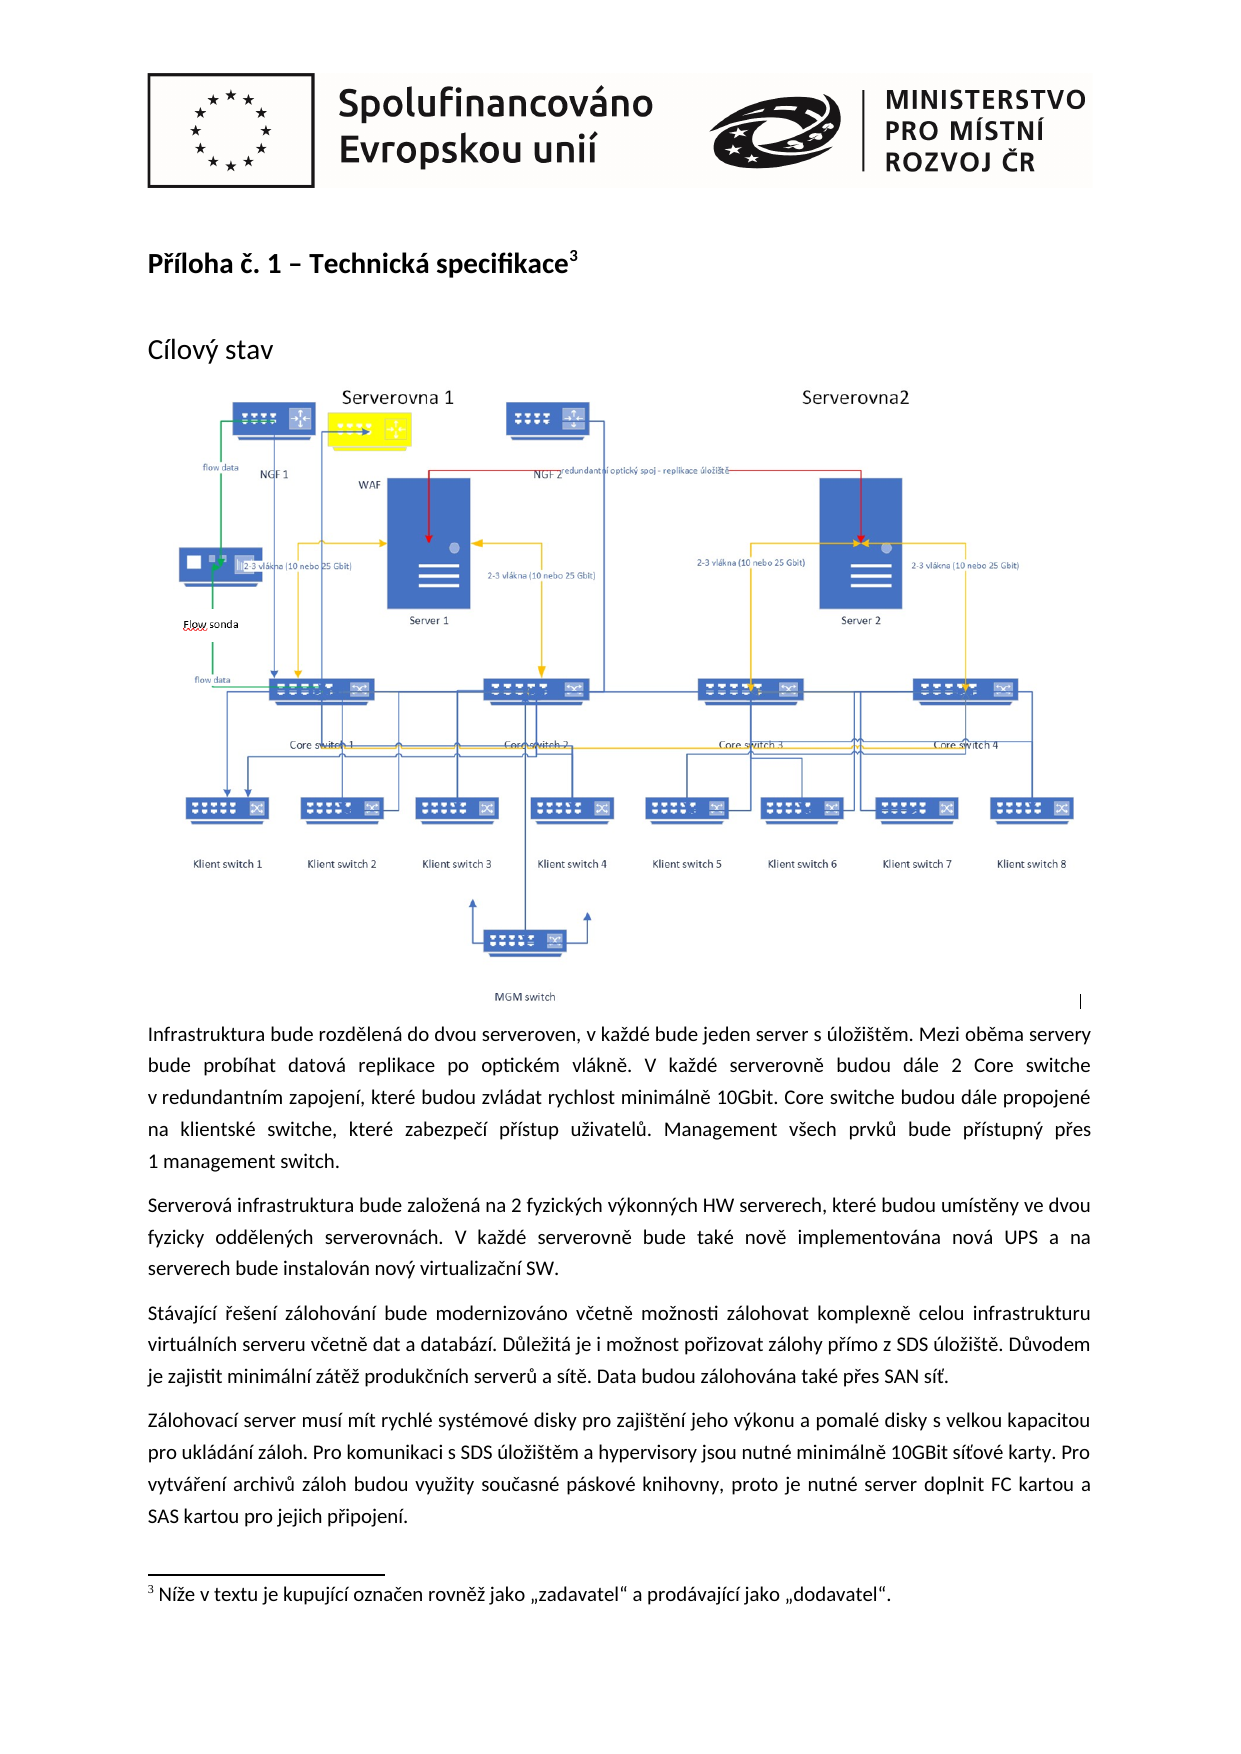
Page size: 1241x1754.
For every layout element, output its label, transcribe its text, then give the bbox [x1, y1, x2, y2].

text Příloha č. 1 – Technická specifikace [148, 245, 1093, 281]
list Cílový stav [148, 331, 1093, 367]
picture [147, 379, 1093, 1009]
text Zálohovací server musí mít rychlé systémové disky pro zajištění jeho výkonu a pomalé disky s velkou kapacitou pro ukládání záloh. Pro komunikaci s SDS úložištěm a hypervisory jsou nutné minimálně 10GBit síťové karty. Pro vytváření archivů záloh budou využity současné páskové knihovny, proto je nutné server doplnit FC kartou a SAS kartou pro jejich připojení. [148, 1408, 1093, 1528]
text Infrastruktura bude rozdělená do dvou serveroven, v každé bude jeden server s úložištěm. Mezi oběma servery bude probíhat datová replikace po optickém vlákně. V každé serverovně budou dále 2 Core switche v redundantním zapojení, které budou zvládat rychlost minimálně 10Gbit. Core switche budou dále propojené na klientské switche, které zabezpečí přístup uživatelů. Management všech prvků bude přístupný přes 1 management switch. [148, 1021, 1093, 1173]
picture [147, 73, 1093, 188]
text Stávající řešení zálohování bude modernizováno včetně možnosti zálohovat komplexně celou infrastrukturu virtuálních serveru včetně dat a databází. Důležitá je i možnost pořizovat zálohy přímo z SDS úložiště. Důvodem je zajistit minimální zátěž produkčních serverů a sítě. Data budou zálohována také přes SAN síť. [148, 1300, 1093, 1389]
text Serverová infrastruktura bude založená na 2 fyzických výkonných HW serverech, které budou umístěny ve dvou fyzicky oddělených serverovnách. V každé serverovně bude také nově implementována nová UPS a na serverech bude instalován nový virtualizační SW. [148, 1192, 1093, 1281]
